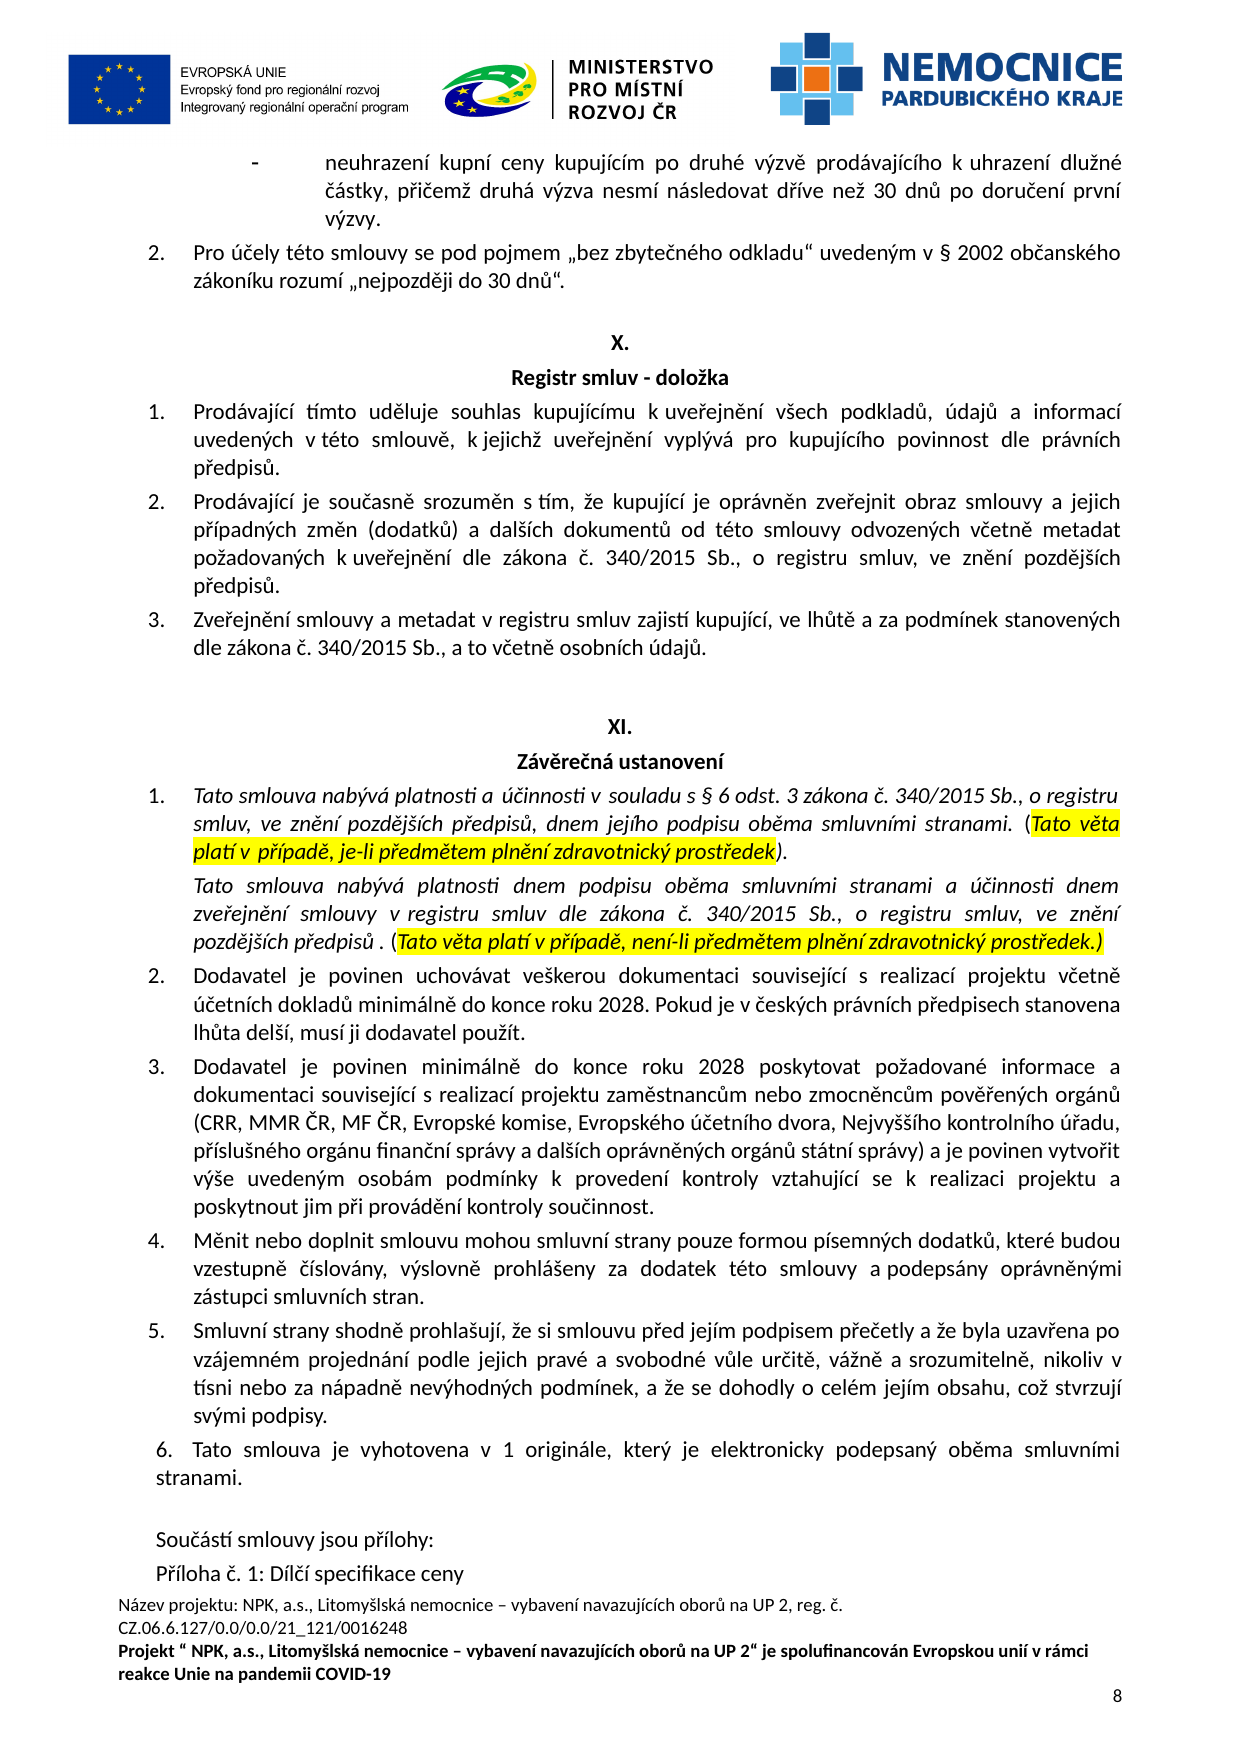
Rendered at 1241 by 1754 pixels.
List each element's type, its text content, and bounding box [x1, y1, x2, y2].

text XI. [118, 712, 1122, 741]
picture [769, 31, 1123, 126]
list Pro účely této smlouvy se pod pojmem „bez zbytečného odkladu“ uvedeným v § 2002 občanského zákoníku rozumí „nejpozději do 30 dnů“. [148, 238, 1122, 294]
text X. [118, 328, 1122, 356]
text Tato smlouva nabývá platnosti dnem podpisu oběma smluvními stranami a účinnosti dnem zveřejnění smlouvy v registru smluv dle zákona č. 340/2015 Sb., o registru smluv, ve znění pozdějších předpisů . (Tato věta platí v případě, není-li předmětem plnění zdravotnický prostředek.) [193, 871, 1122, 955]
text 6. Tato smlouva je vyhotovena v 1 originále, který je elektronicky podepsaný oběma smluvními stranami. [156, 1435, 1122, 1491]
picture [46, 32, 735, 147]
list Tato smlouva nabývá platnosti a účinnosti v souladu s § 6 odst. 3 zákona č. 340/2015 Sb., o registru smluv, ve znění pozdějších předpisů, dnem jejího podpisu oběma smluvními stranami. (Tato věta platí v případě, je-li předmětem plnění zdravotnický prostředek). [148, 781, 1122, 865]
list Zveřejnění smlouvy a metadat v registru smluv zajistí kupující, ve lhůtě a za podmínek stanovených dle zákona č. 340/2015 Sb., a to včetně osobních údajů. [148, 606, 1122, 662]
text Součástí smlouvy jsou přílohy: [156, 1525, 1122, 1553]
text Závěrečná ustanovení [118, 747, 1122, 775]
list Prodávající je současně srozuměn s tím, že kupující je oprávněn zveřejnit obraz smlouvy a jejich případných změn (dodatků) a dalších dokumentů od této smlouvy odvozených včetně metadat požadovaných k uveřejnění dle zákona č. 340/2015 Sb., o registru smluv, ve znění pozdějších předpisů. [148, 487, 1122, 599]
list Dodavatel je povinen uchovávat veškerou dokumentaci související s realizací projektu včetně účetních dokladů minimálně do konce roku 2028. Pokud je v českých právních předpisech stanovena lhůta delší, musí ji dodavatel použít. [148, 962, 1122, 1046]
list Smluvní strany shodně prohlašují, že si smlouvu před jejím podpisem přečetly a že byla uzavřena po vzájemném projednání podle jejich pravé a svobodné vůle určitě, vážně a srozumitelně, nikoliv v tísni nebo za nápadně nevýhodných podmínek, a že se dohodly o celém jejím obsahu, což stvrzují svými podpisy. [148, 1317, 1122, 1429]
list Měnit nebo doplnit smlouvu mohou smluvní strany pouze formou písemných dodatků, které budou vzestupně číslovány, výslovně prohlášeny za dodatek této smlouvy a podepsány oprávněnými zástupci smluvních stran. [148, 1226, 1122, 1310]
text Registr smluv - doložka [118, 363, 1122, 391]
list neuhrazení kupní ceny kupujícím po druhé výzvě prodávajícího k uhrazení dlužné částky, přičemž druhá výzva nesmí následovat dříve než 30 dnů po doručení první výzvy. [251, 148, 1122, 232]
list Dodavatel je povinen minimálně do konce roku 2028 poskytovat požadované informace a dokumentaci související s realizací projektu zaměstnancům nebo zmocněncům pověřených orgánů (CRR, MMR ČR, MF ČR, Evropské komise, Evropského účetního dvora, Nejvyššího kontrolního úřadu, příslušného orgánu finanční správy a dalších oprávněných orgánů státní správy) a je povinen vytvořit výše uvedeným osobám podmínky k provedení kontroly vztahující se k realizaci projektu a poskytnout jim při provádění kontroly součinnost. [148, 1052, 1122, 1220]
list Prodávající tímto uděluje souhlas kupujícímu k uveřejnění všech podkladů, údajů a informací uvedených v této smlouvě, k jejichž uveřejnění vyplývá pro kupujícího povinnost dle právních předpisů. [148, 397, 1122, 481]
text Příloha č. 1: Dílčí specifikace ceny [156, 1559, 1122, 1588]
